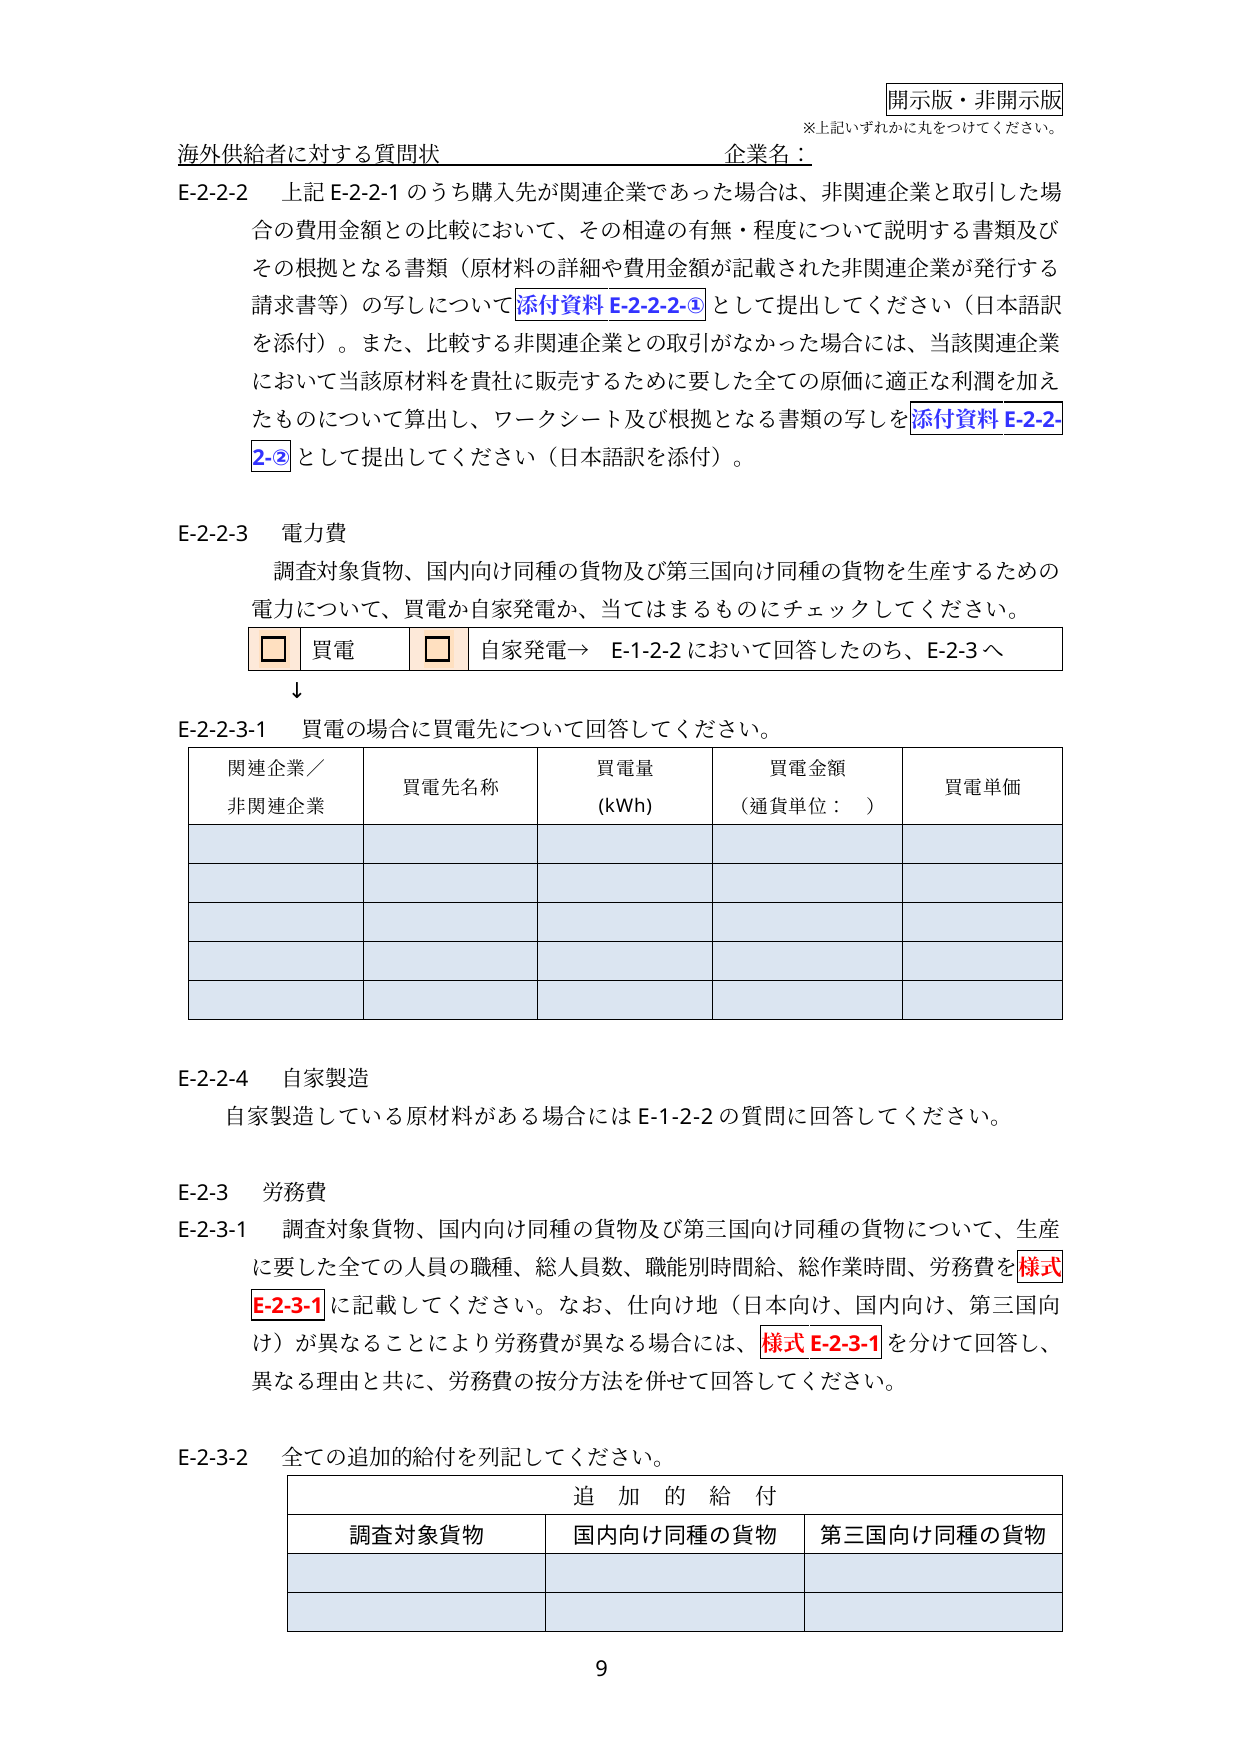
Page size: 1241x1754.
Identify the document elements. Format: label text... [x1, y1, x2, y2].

table_header 買電金額 （通貨単位： ） [713, 748, 902, 824]
table_cell [713, 864, 902, 902]
table_cell [903, 981, 1062, 1019]
subtitle 上記E-2-2-1 のうち購入先が関連企業であった場合は、非関連企業と取引した場合の費用金額との比較において、その相違の有無・程度について説明する書類及びその根拠となる書類（原材料の詳細や費用金額が記載された非関連企業が発行する請求書等）の写しについて添付資料E-2-2-2-①として提出してください（日本語訳を添付）。また、比較する非関連企業との取引がなかった場合には、当該関連企業において当該原材料を貴社に販売するために要した全ての原価に適正な利潤を加えたものについて算出し、ワークシート及び根拠となる書類の写しを添付資料E-2-2-2-②として提出してください（日本語訳を添付）。 [177, 172, 1063, 475]
subtitle 全ての追加的給付を列記してください。 [177, 1437, 1063, 1475]
table_header 追 加 的 給 付 [288, 1476, 1062, 1514]
table_cell [189, 942, 363, 980]
table_header 買電 [301, 628, 409, 670]
table_header 買電先名称 [364, 748, 537, 824]
table_cell [538, 825, 712, 863]
table_cell [189, 864, 363, 902]
subtitle 労務費 [177, 1172, 1063, 1209]
table_cell [364, 864, 537, 902]
subtitle 自家製造 [177, 1058, 1063, 1096]
table_cell [538, 903, 712, 941]
subtitle 調査対象貨物、国内向け同種の貨物及び第三国向け同種の貨物について、生産に要した全ての人員の職種、総人員数、職能別時間給、総作業時間、労務費を様式E-2-3-1に記載してください。なお、仕向け地（日本向け、国内向け、第三国向け）が異なることにより労務費が異なる場合には、様式E-2-3-1を分けて回答し、異なる理由と共に、労務費の按分方法を併せて回答してください。 [177, 1209, 1063, 1399]
table_header [410, 628, 468, 670]
table_cell [713, 981, 902, 1019]
table_header 買電量 (kWh) [538, 748, 712, 824]
table_cell [546, 1554, 804, 1592]
table_cell [903, 942, 1062, 980]
subtitle 電力費 調査対象貨物、国内向け同種の貨物及び第三国向け同種の貨物を生産するための電力について、買電か自家発電か、当てはまるものにチェックしてください。 [177, 513, 1063, 627]
table_cell [288, 1593, 545, 1631]
table_cell [713, 942, 902, 980]
table_cell [903, 903, 1062, 941]
table_cell [288, 1554, 545, 1592]
subtitle 買電の場合に買電先について回答してください。 [177, 709, 1063, 747]
text 自家製造している原材料がある場合にはE-1-2-2の質問に回答してください。 [177, 1096, 1063, 1134]
table_cell [189, 825, 363, 863]
table_cell [538, 981, 712, 1019]
table_cell [364, 981, 537, 1019]
table_cell [805, 1593, 1062, 1631]
table_cell [364, 903, 537, 941]
table_cell 第三国向け同種の貨物 [805, 1515, 1062, 1553]
table_cell 国内向け同種の貨物 [546, 1515, 804, 1553]
table_header 自家発電→ E-1-2-2において回答したのち、E-2-3へ [469, 628, 1062, 670]
table_cell [538, 942, 712, 980]
table_cell [805, 1554, 1062, 1592]
table_cell [189, 981, 363, 1019]
table_cell [538, 864, 712, 902]
table_cell 調査対象貨物 [288, 1515, 545, 1553]
table_cell [364, 942, 537, 980]
table_cell [903, 825, 1062, 863]
table_cell [713, 903, 902, 941]
table_cell [546, 1593, 804, 1631]
table_cell [364, 825, 537, 863]
table_cell [713, 825, 902, 863]
table_header 買電単価 [903, 748, 1062, 824]
table_cell [189, 903, 363, 941]
table_cell [903, 864, 1062, 902]
table_header 関連企業／ 非関連企業 [189, 748, 363, 824]
table_header [249, 628, 300, 670]
text ↓ [266, 671, 1063, 709]
